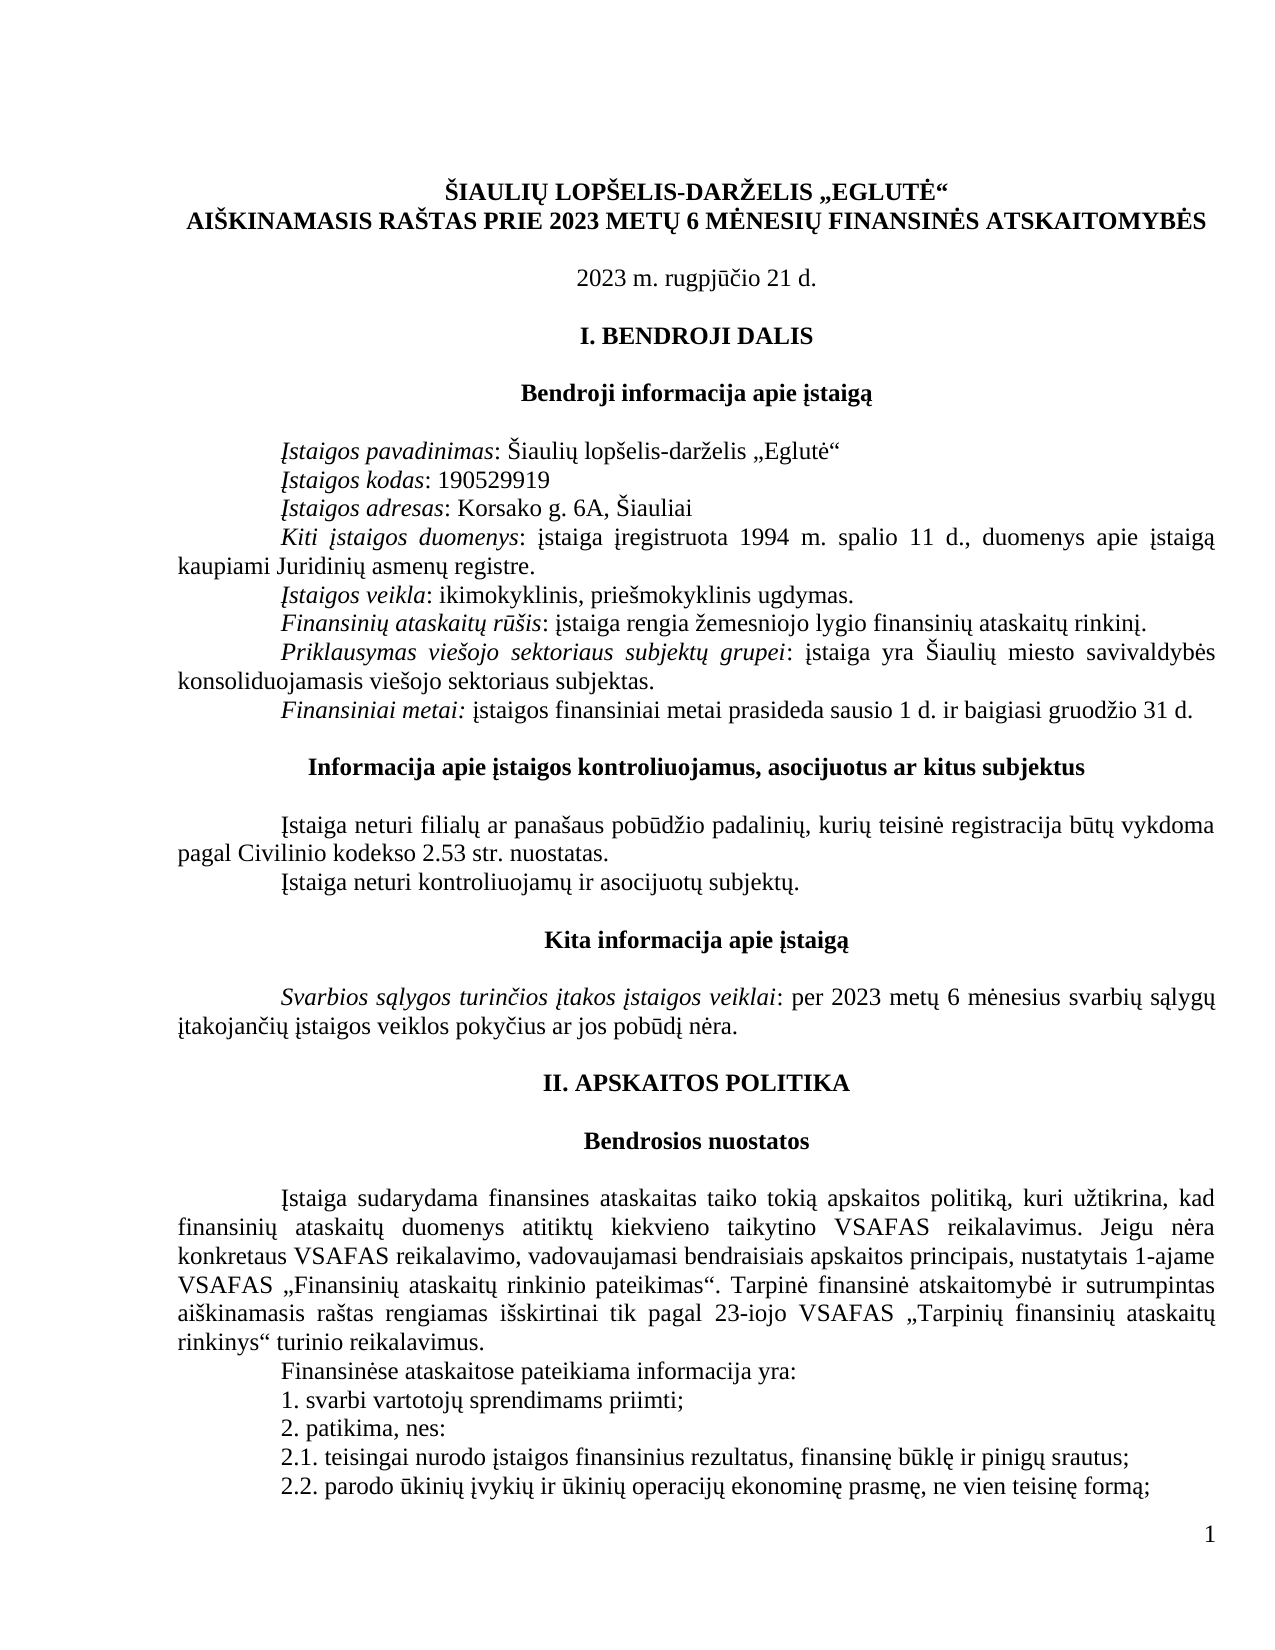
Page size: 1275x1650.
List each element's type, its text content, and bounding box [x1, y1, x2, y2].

text Finansinių ataskaitų rūšis: įstaiga rengia žemesniojo lygio finansinių ataskaitų rinkinį. [177, 608, 1216, 637]
text 2.2. parodo ūkinių įvykių ir ūkinių operacijų ekonominę prasmę, ne vien teisinę formą; [177, 1471, 1216, 1500]
text Kita informacija apie įstaigą [177, 925, 1216, 953]
text Įstaigos pavadinimas: Šiaulių lopšelis-darželis „Eglutė“ [177, 436, 1216, 465]
text I. BENDROJI DALIS [177, 321, 1216, 350]
text Bendroji informacija apie įstaigą [177, 378, 1216, 407]
text Priklausymas viešojo sektoriaus subjektų grupei: įstaiga yra Šiaulių miesto savivaldybės konsoliduojamasis viešojo sektoriaus subjektas. [177, 637, 1216, 695]
text Kiti įstaigos duomenys: įstaiga įregistruota 1994 m. spalio 11 d., duomenys apie įstaigą kaupiami Juridinių asmenų registre. [177, 522, 1216, 580]
text II. APSKAITOS POLITIKA [177, 1068, 1216, 1097]
text Bendrosios nuostatos [177, 1126, 1216, 1155]
text 2. patikima, nes: [177, 1413, 1216, 1442]
text Įstaigos adresas: Korsako g. 6A, Šiauliai [177, 493, 1216, 522]
text Finansiniai metai: įstaigos finansiniai metai prasideda sausio 1 d. ir baigiasi gruodžio 31 d. [177, 695, 1216, 723]
text Įstaigos veikla: ikimokyklinis, priešmokyklinis ugdymas. [177, 580, 1216, 608]
text ŠIAULIŲ LOPŠELIS-DARŽELIS „EGLUTĖ“ [177, 177, 1216, 206]
text Informacija apie įstaigos kontroliuojamus, asocijuotus ar kitus subjektus [177, 752, 1216, 781]
text AIŠKINAMASIS RAŠTAS PRIE 2023 METŲ 6 MĖNESIŲ FINANSINĖS ATSKAITOMYBĖS [177, 206, 1216, 235]
text Įstaiga sudarydama finansines ataskaitas taiko tokią apskaitos politiką, kuri užtikrina, kad finansinių ataskaitų duomenys atitiktų kiekvieno taikytino VSAFAS reikalavimus. Jeigu nėra konkretaus VSAFAS reikalavimo, vadovaujamasi bendraisiais apskaitos principais, nustatytais 1-ajame VSAFAS „Finansinių ataskaitų rinkinio pateikimas“. Tarpinė finansinė atskaitomybė ir sutrumpintas aiškinamasis raštas rengiamas išskirtinai tik pagal 23-iojo VSAFAS „Tarpinių finansinių ataskaitų rinkinys“ turinio reikalavimus. [177, 1183, 1216, 1356]
text 1. svarbi vartotojų sprendimams priimti; [177, 1385, 1216, 1413]
text 2023 m. rugpjūčio 21 d. [177, 263, 1216, 292]
text Finansinėse ataskaitose pateikiama informacija yra: [177, 1356, 1216, 1385]
text 2.1. teisingai nurodo įstaigos finansinius rezultatus, finansinę būklę ir pinigų srautus; [177, 1442, 1216, 1471]
text Įstaiga neturi filialų ar panašaus pobūdžio padalinių, kurių teisinė registracija būtų vykdoma pagal Civilinio kodekso 2.53 str. nuostatas. [177, 810, 1216, 867]
text Svarbios sąlygos turinčios įtakos įstaigos veiklai: per 2023 metų 6 mėnesius svarbių sąlygų įtakojančių įstaigos veiklos pokyčius ar jos pobūdį nėra. [177, 982, 1216, 1040]
text Įstaiga neturi kontroliuojamų ir asocijuotų subjektų. [177, 867, 1216, 896]
text Įstaigos kodas: 190529919 [177, 465, 1216, 493]
